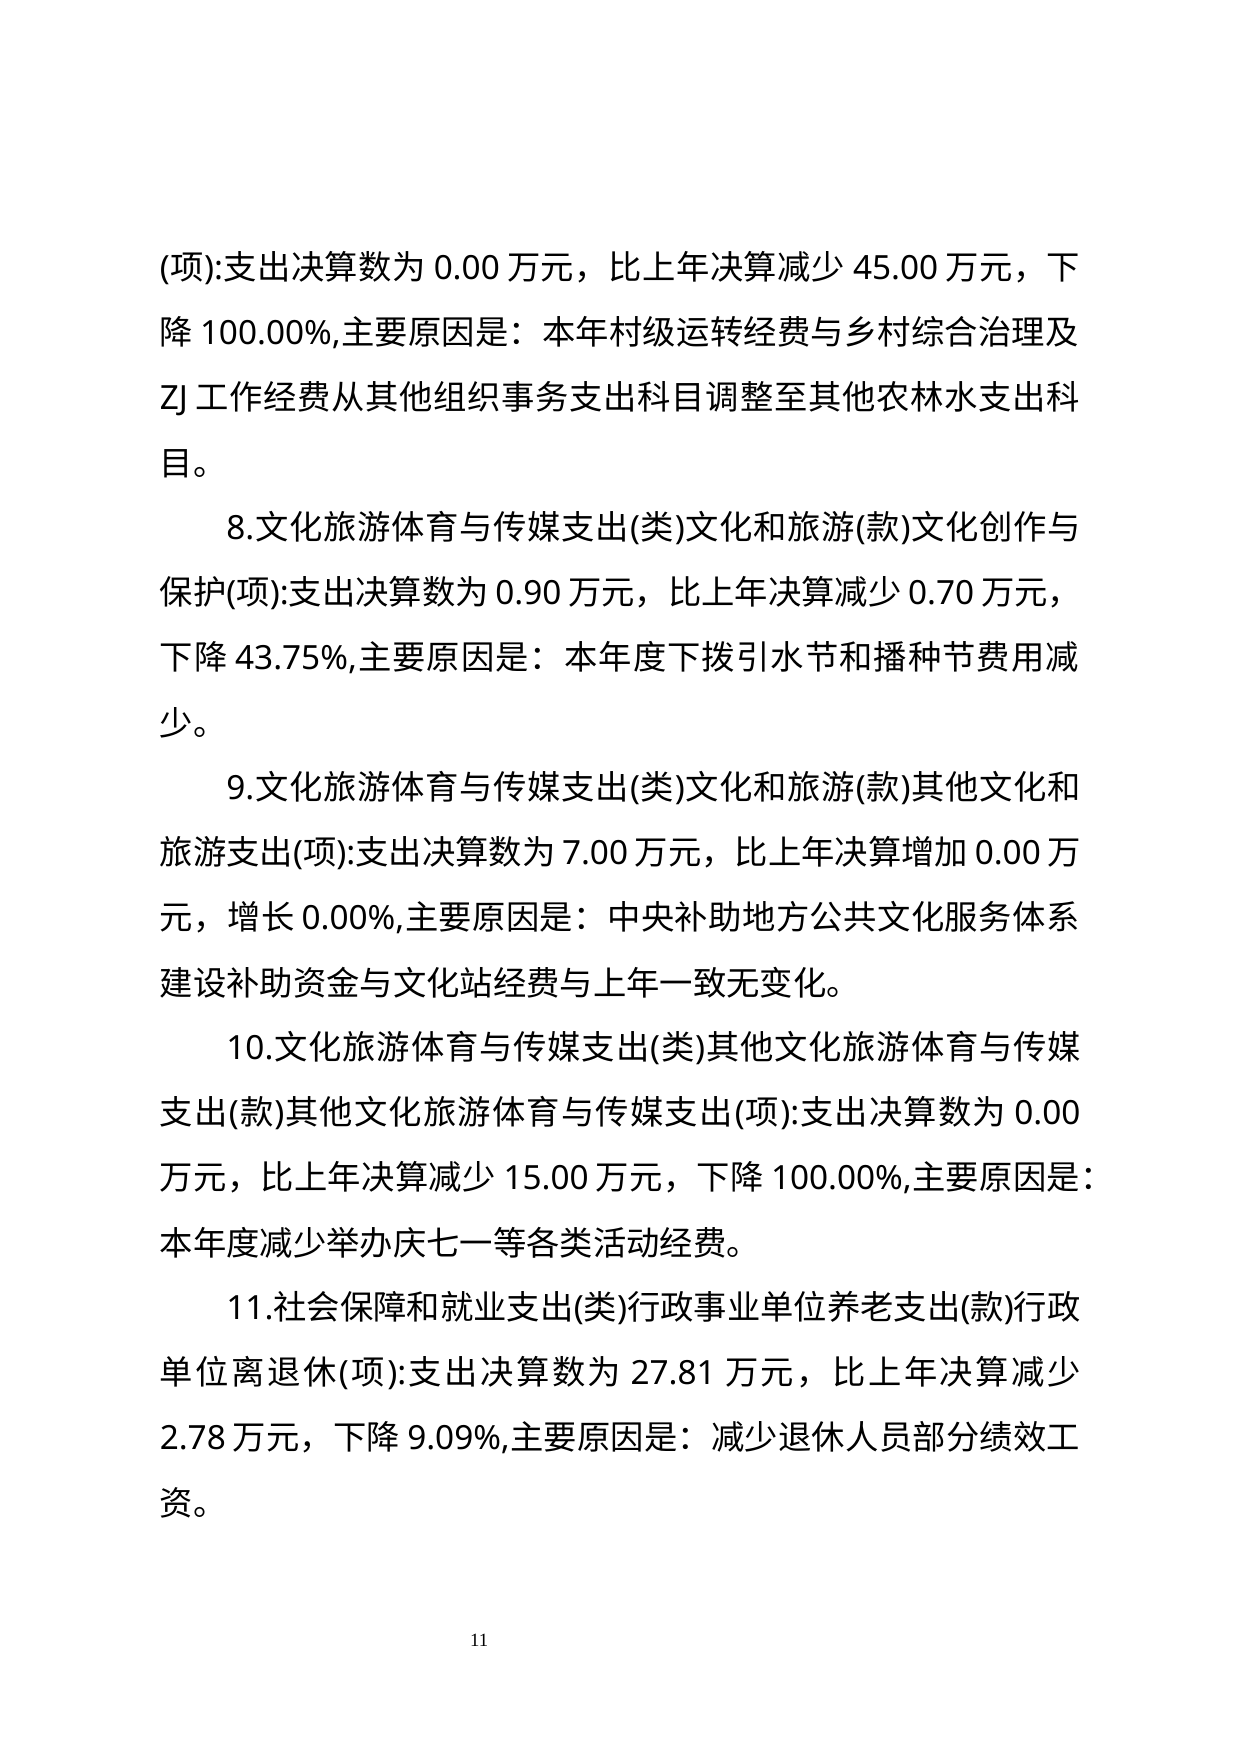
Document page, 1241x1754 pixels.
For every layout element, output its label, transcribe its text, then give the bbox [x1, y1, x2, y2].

text 10.文化旅游体育与传媒支出(类)其他文化旅游体育与传媒支出(款)其他文化旅游体育与传媒支出(项):支出决算数为0.00万元，比上年决算减少15.00万元，下降100.00%,主要原因是：本年度减少举办庆七一等各类活动经费。 [159, 1013, 1081, 1273]
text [159, 233, 1081, 493]
text 8.文化旅游体育与传媒支出(类)文化和旅游(款)文化创作与保护(项):支出决算数为0.90万元，比上年决算减少0.70万元，下降43.75%,主要原因是：本年度下拨引水节和播种节费用减少。 [159, 493, 1081, 753]
text 9.文化旅游体育与传媒支出(类)文化和旅游(款)其他文化和旅游支出(项):支出决算数为7.00万元，比上年决算增加0.00万元，增长0.00%,主要原因是：中央补助地方公共文化服务体系建设补助资金与文化站经费与上年一致无变化。 [159, 753, 1081, 1013]
text 11.社会保障和就业支出(类)行政事业单位养老支出(款)行政单位离退休(项):支出决算数为27.81万元，比上年决算减少2.78万元，下降9.09%,主要原因是：减少退休人员部分绩效工资。 [159, 1273, 1081, 1533]
